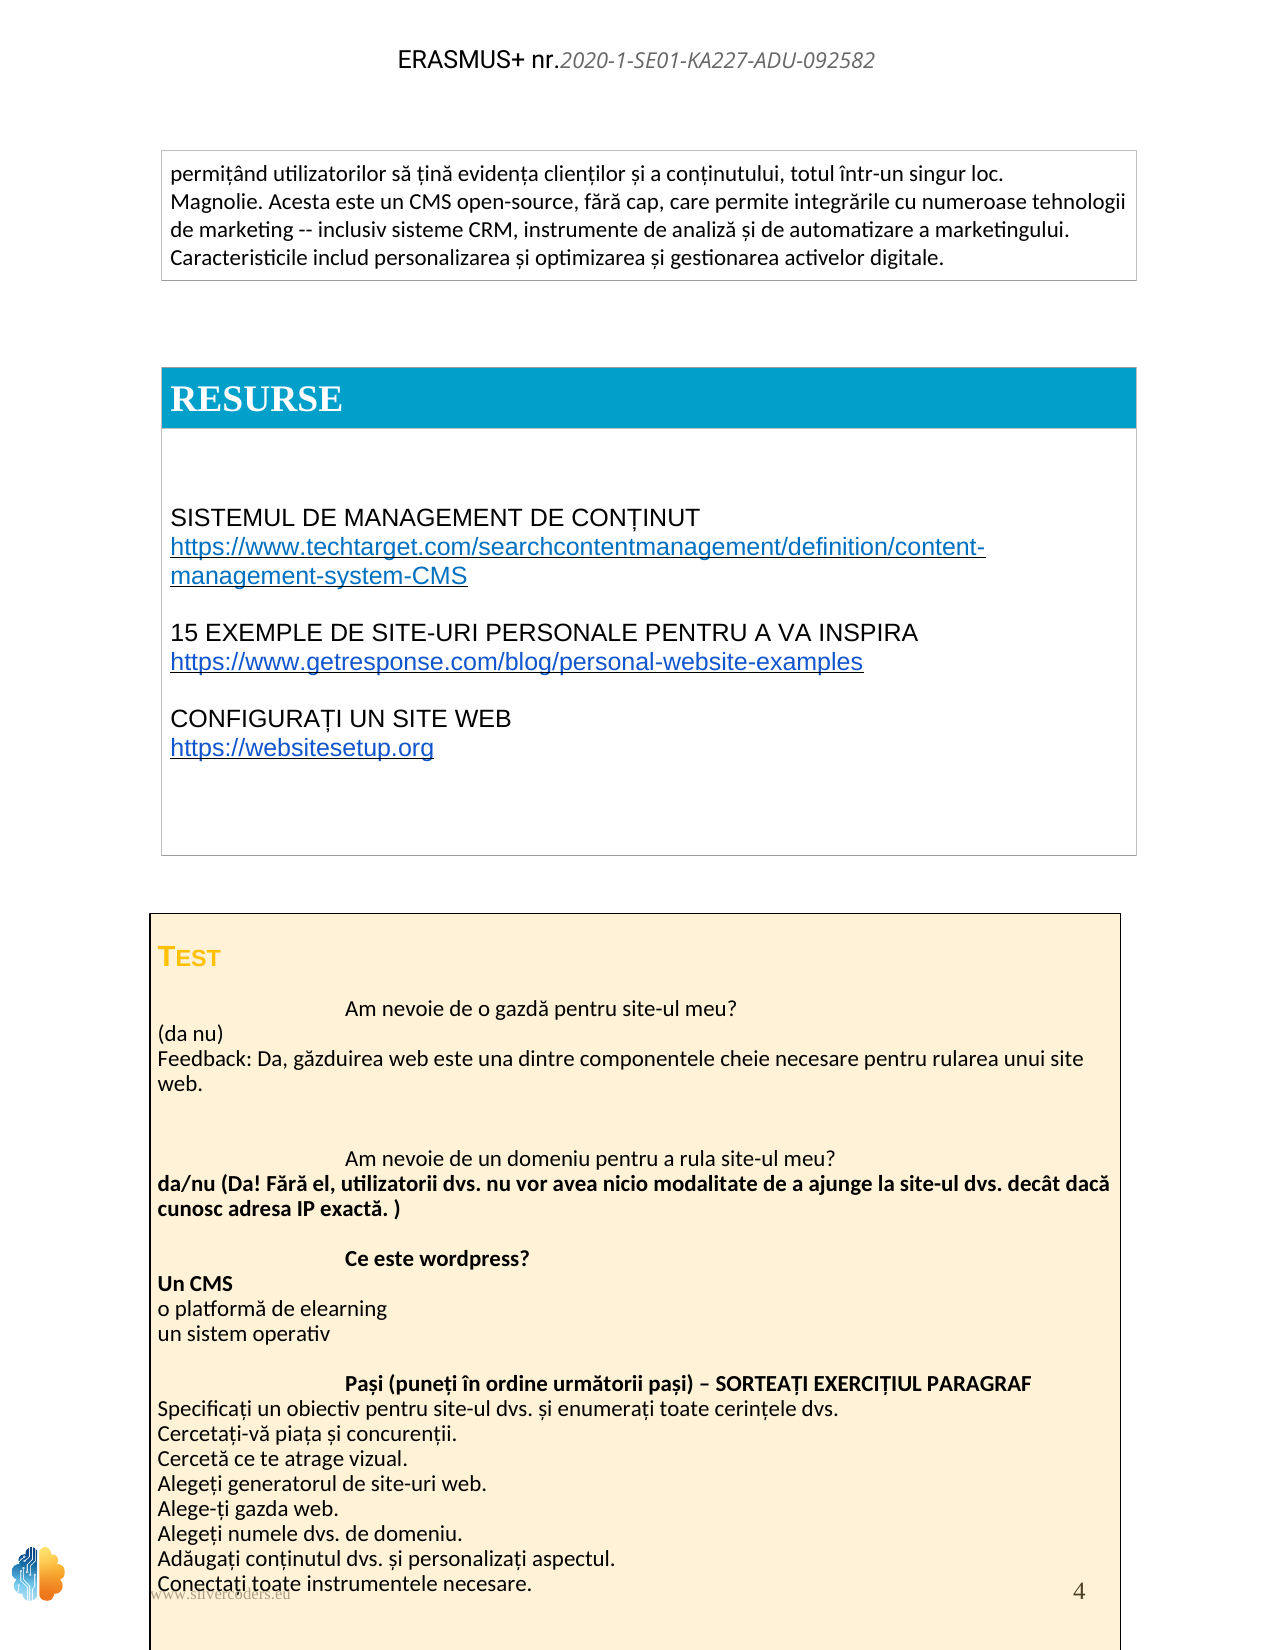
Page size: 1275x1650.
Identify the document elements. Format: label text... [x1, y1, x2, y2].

picture [11, 1547, 65, 1601]
table_cell SISTEMUL DE MANAGEMENT DE CONȚINUT https://www.techtarget.com/searchcontentmanagement/definition/content-management-system-CMS 15 EXEMPLE DE SITE-URI PERSONALE PENTRU A VA INSPIRA https://www.getresponse.com/blog/personal-website-examples CONFIGURAȚI UN SITE WEB https://websitesetup.org [162, 429, 1136, 855]
table_header RESURSE [162, 368, 1136, 428]
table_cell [162, 151, 1136, 280]
